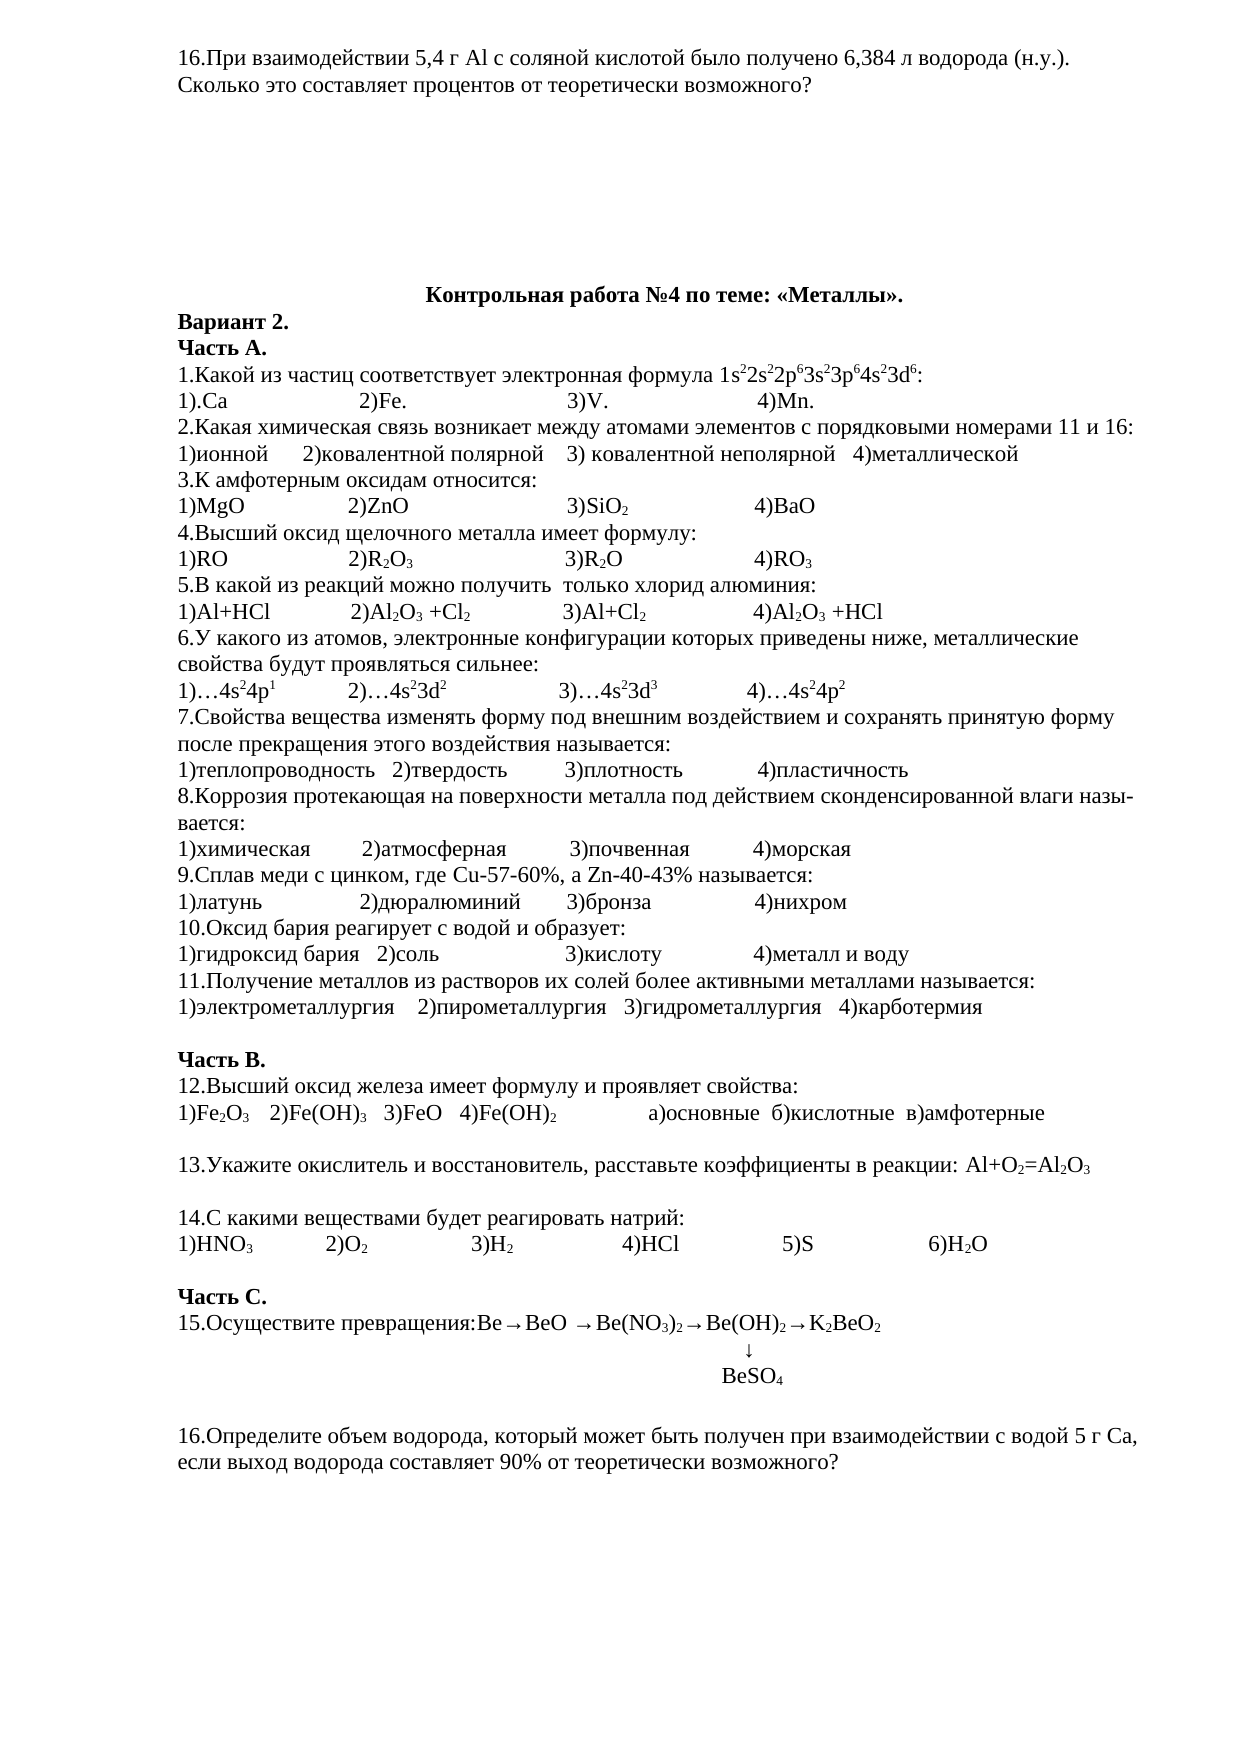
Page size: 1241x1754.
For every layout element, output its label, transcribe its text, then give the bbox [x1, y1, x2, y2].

text 2.Какая химическая cвязь возникает между атомами элементов с порядковыми номерами 11 и 16: [177, 413, 1152, 440]
text 12.Высший оксид железа имеет формулу и проявляет свойства: [177, 1072, 1152, 1098]
text 1)химическая 2)атмосферная 3)почвенная 4)морская [177, 835, 1152, 861]
text 1.Какой из частиц соответствует электронная формула 1s22s22p63s23p64s23d6: [177, 361, 1152, 387]
text Сколько это составляет процентов от теоретически возможного? [177, 71, 1152, 97]
text 1)ионной 2)ковалентной полярной 3) ковалентной неполярной 4)металлической [177, 440, 1152, 466]
text 11.Получение металлов из растворов их солей более активными металлами называется: [177, 967, 1152, 993]
text если выход водорода составляет 90% от теоретически возможного? [177, 1448, 1152, 1475]
text 1)латунь 2)дюралюминий 3)бронза 4)нихром [177, 888, 1152, 914]
text 6.У какого из атомов, электронные конфигурации которых приведены ниже, металлические свойства будут проявляться сильнее: [177, 624, 1152, 677]
text 10.Оксид бария реагирует с водой и образует: [177, 914, 1152, 940]
text 3.К амфотерным оксидам относится: [177, 466, 1152, 492]
text 9.Сплав меди с цинком, где Cu-57-60%, a Zn-40-43% называется: [177, 861, 1152, 888]
text 14.С какими веществами будет реагировать натрий: [177, 1204, 1152, 1230]
text Контрольная работа №4 по теме: «Металлы». [177, 282, 1152, 308]
text 1)HNO3 2)O2 3)H2 4)HCl 5)S 6)H2O [177, 1230, 1152, 1257]
text 1)теплопроводность 2)твердость 3)плотность 4)пластичность [177, 756, 1152, 782]
text 15.Осуществите превращения:Be→BeO →Be(NO3)2→Be(OH)2→K2BeO2 [177, 1309, 1152, 1336]
text Часть А. [177, 334, 1152, 361]
text 1)…4s24p1 2)…4s23d2 3)…4s23d3 4)…4s24p2 [177, 677, 1152, 703]
text 16.Определите объем водорода, который может быть получен при взаимодействии с водой Са, [177, 1422, 1152, 1448]
text ↓ [177, 1336, 1152, 1362]
text 8.Коррозия протекающая на поверхности металла под действием сконденсированной влаги назы-вается: [177, 782, 1152, 835]
text Часть В. [177, 1046, 1152, 1072]
text BeSO4 [177, 1362, 1152, 1388]
text 1).Ca 2)Fe. 3)V. 4)Mn. [177, 387, 1152, 413]
text 13.Укажите окислитель и восстановитель, расставьте коэффициенты в реакции: Al+O2=Al2O3 [177, 1151, 1152, 1178]
text 1)Al+HCl 2)Al2O3 +Cl2 3)Al+Cl2 4)Al2O3 +HCl [177, 598, 1152, 624]
text 1)Fe2O3 2)Fe(OH)3 3)FeO 4)Fe(OH)2 a)основные б)кислотные в)амфотерные [177, 1098, 1152, 1125]
text Часть С. [177, 1283, 1152, 1309]
text 1)электрометаллургия 2)пирометаллургия 3)гидрометаллургия 4)карботермия [177, 993, 1152, 1019]
text 7.Свойства вещества изменять форму под внешним воздействием и сохранять принятую форму после прекращения этого воздействия называется: [177, 703, 1152, 756]
text 16.При взаимодействии Al с соляной кислотой было получено водорода (н.у.). [177, 44, 1152, 71]
text 5.В какой из реакций можно получить только хлорид алюминия: [177, 571, 1152, 598]
text 1)гидроксид бария 2)соль 3)кислоту 4)металл и воду [177, 940, 1152, 967]
text 4.Высший оксид щелочного металла имеет формулу: [177, 519, 1152, 545]
text 1)MgO 2)ZnO 3)SiO2 4)BaO [177, 492, 1152, 519]
text Вариант 2. [177, 308, 1152, 334]
text 1)RO 2)R2O3 3)R2O 4)RO3 [177, 545, 1152, 571]
